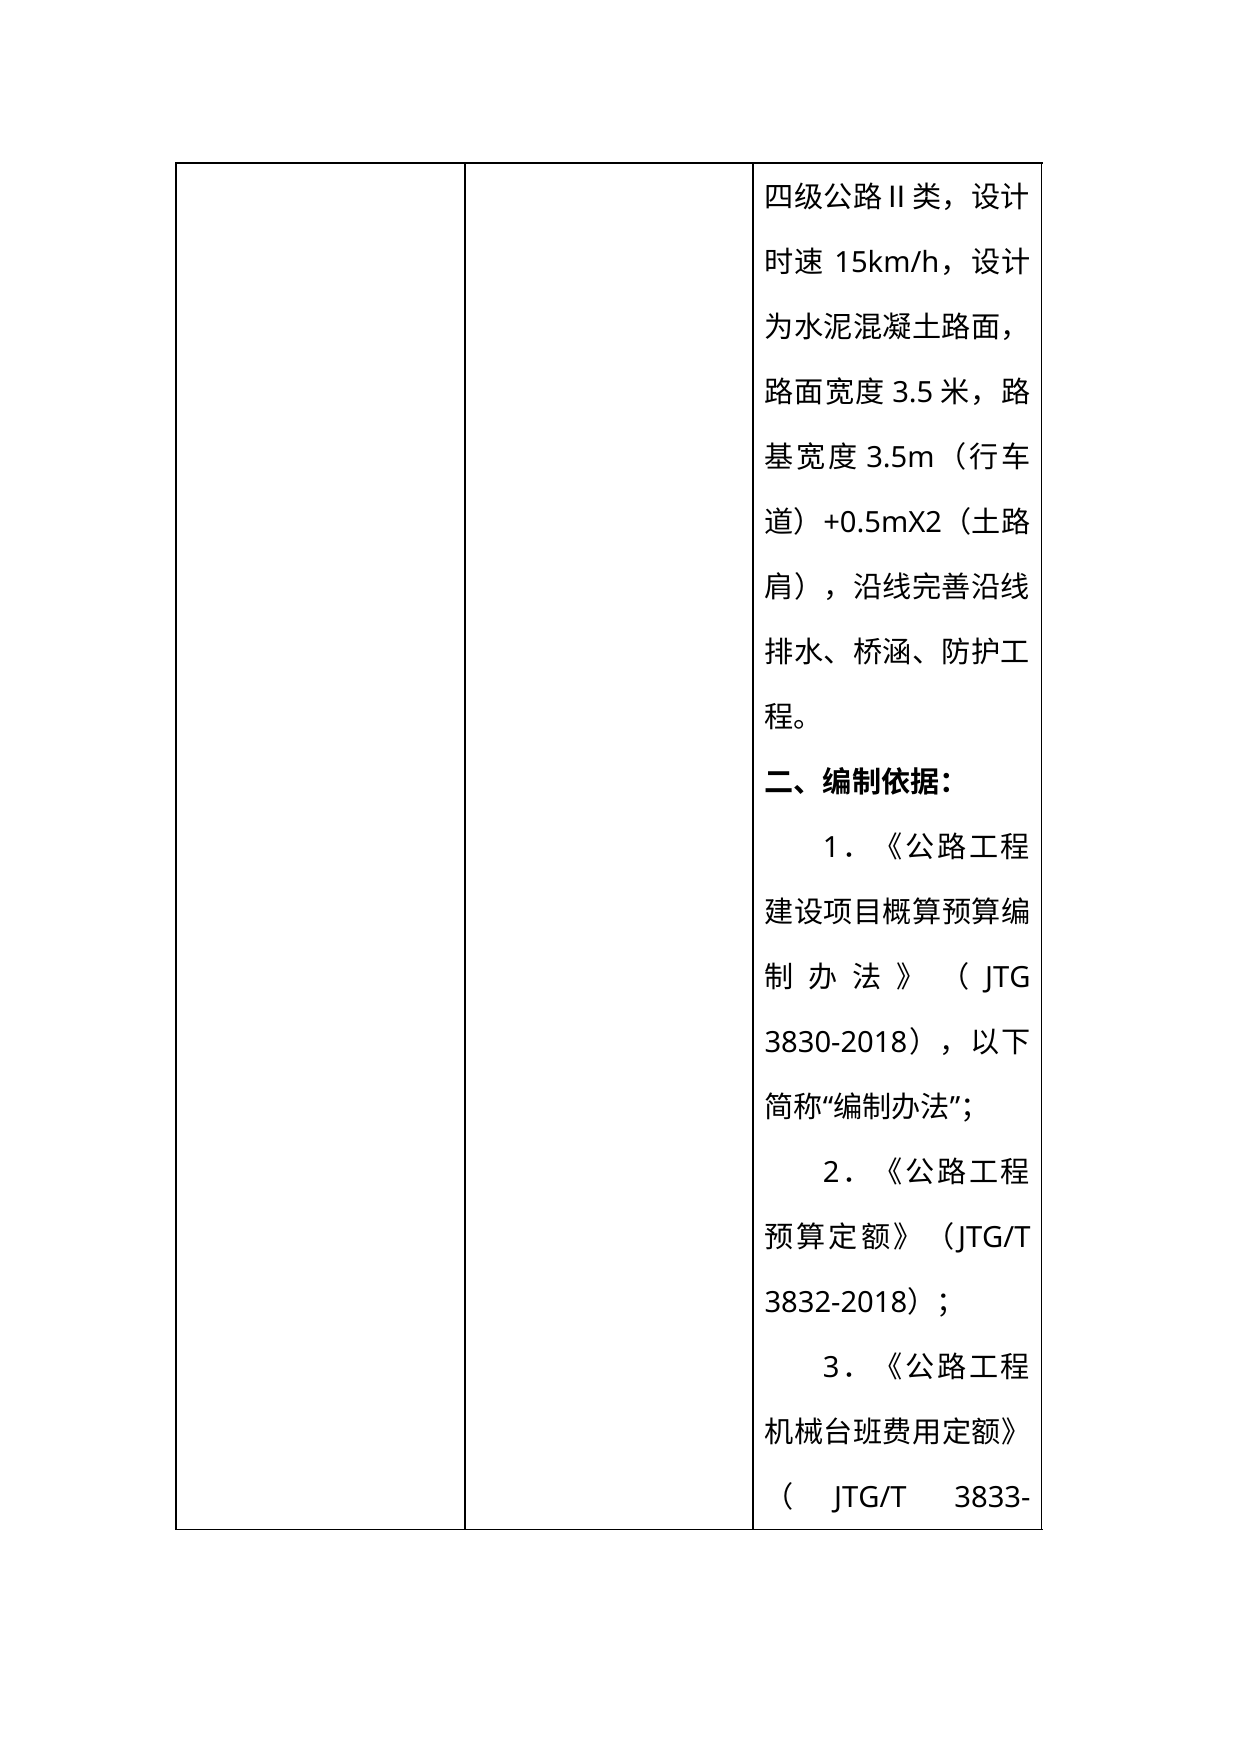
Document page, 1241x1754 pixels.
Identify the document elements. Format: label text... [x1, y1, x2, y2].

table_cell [754, 164, 1041, 1528]
table_cell 1 [177, 164, 464, 1528]
table_cell [466, 164, 752, 1528]
